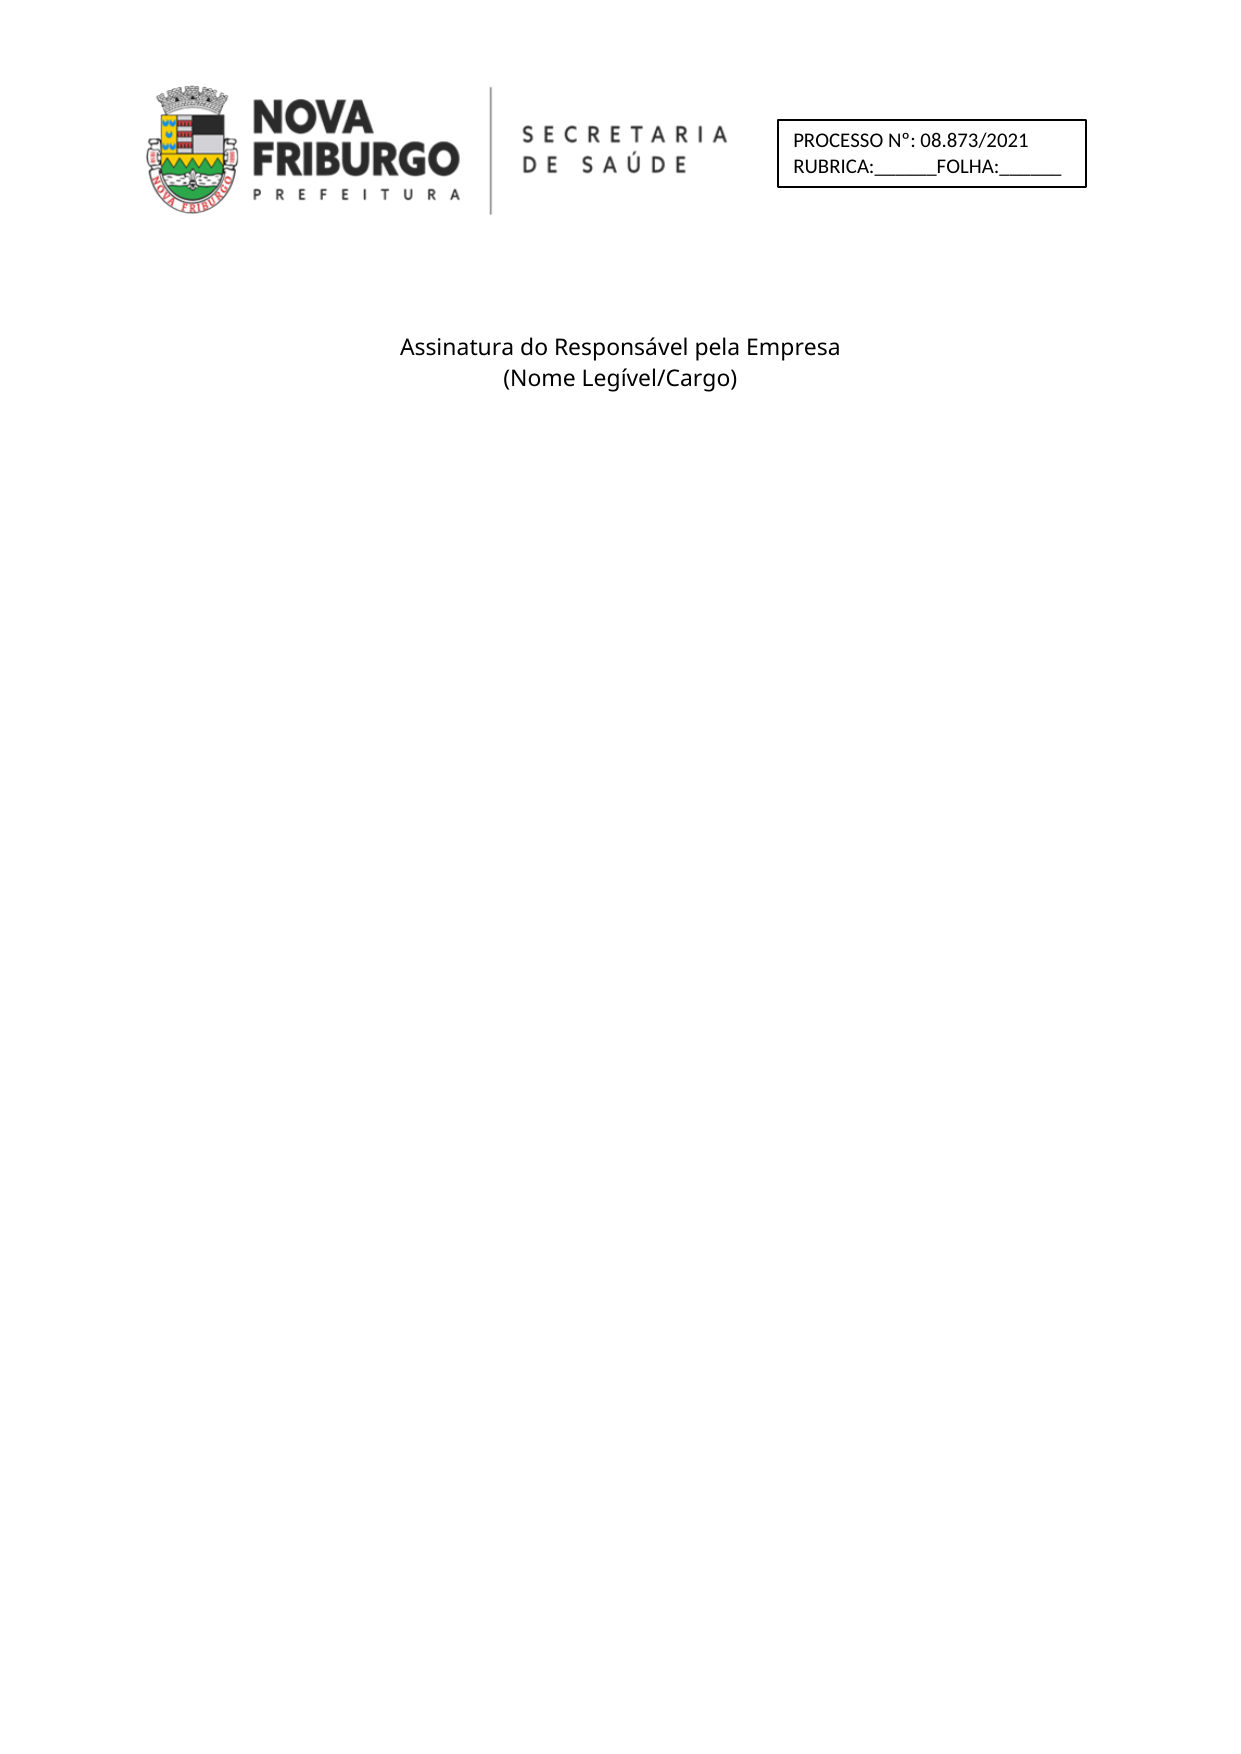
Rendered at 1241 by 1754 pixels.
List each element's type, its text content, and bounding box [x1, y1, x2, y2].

text (Nome Legível/Cargo) [148, 362, 1092, 393]
text Assinatura do Responsável pela Empresa [148, 331, 1092, 362]
picture [134, 75, 744, 229]
